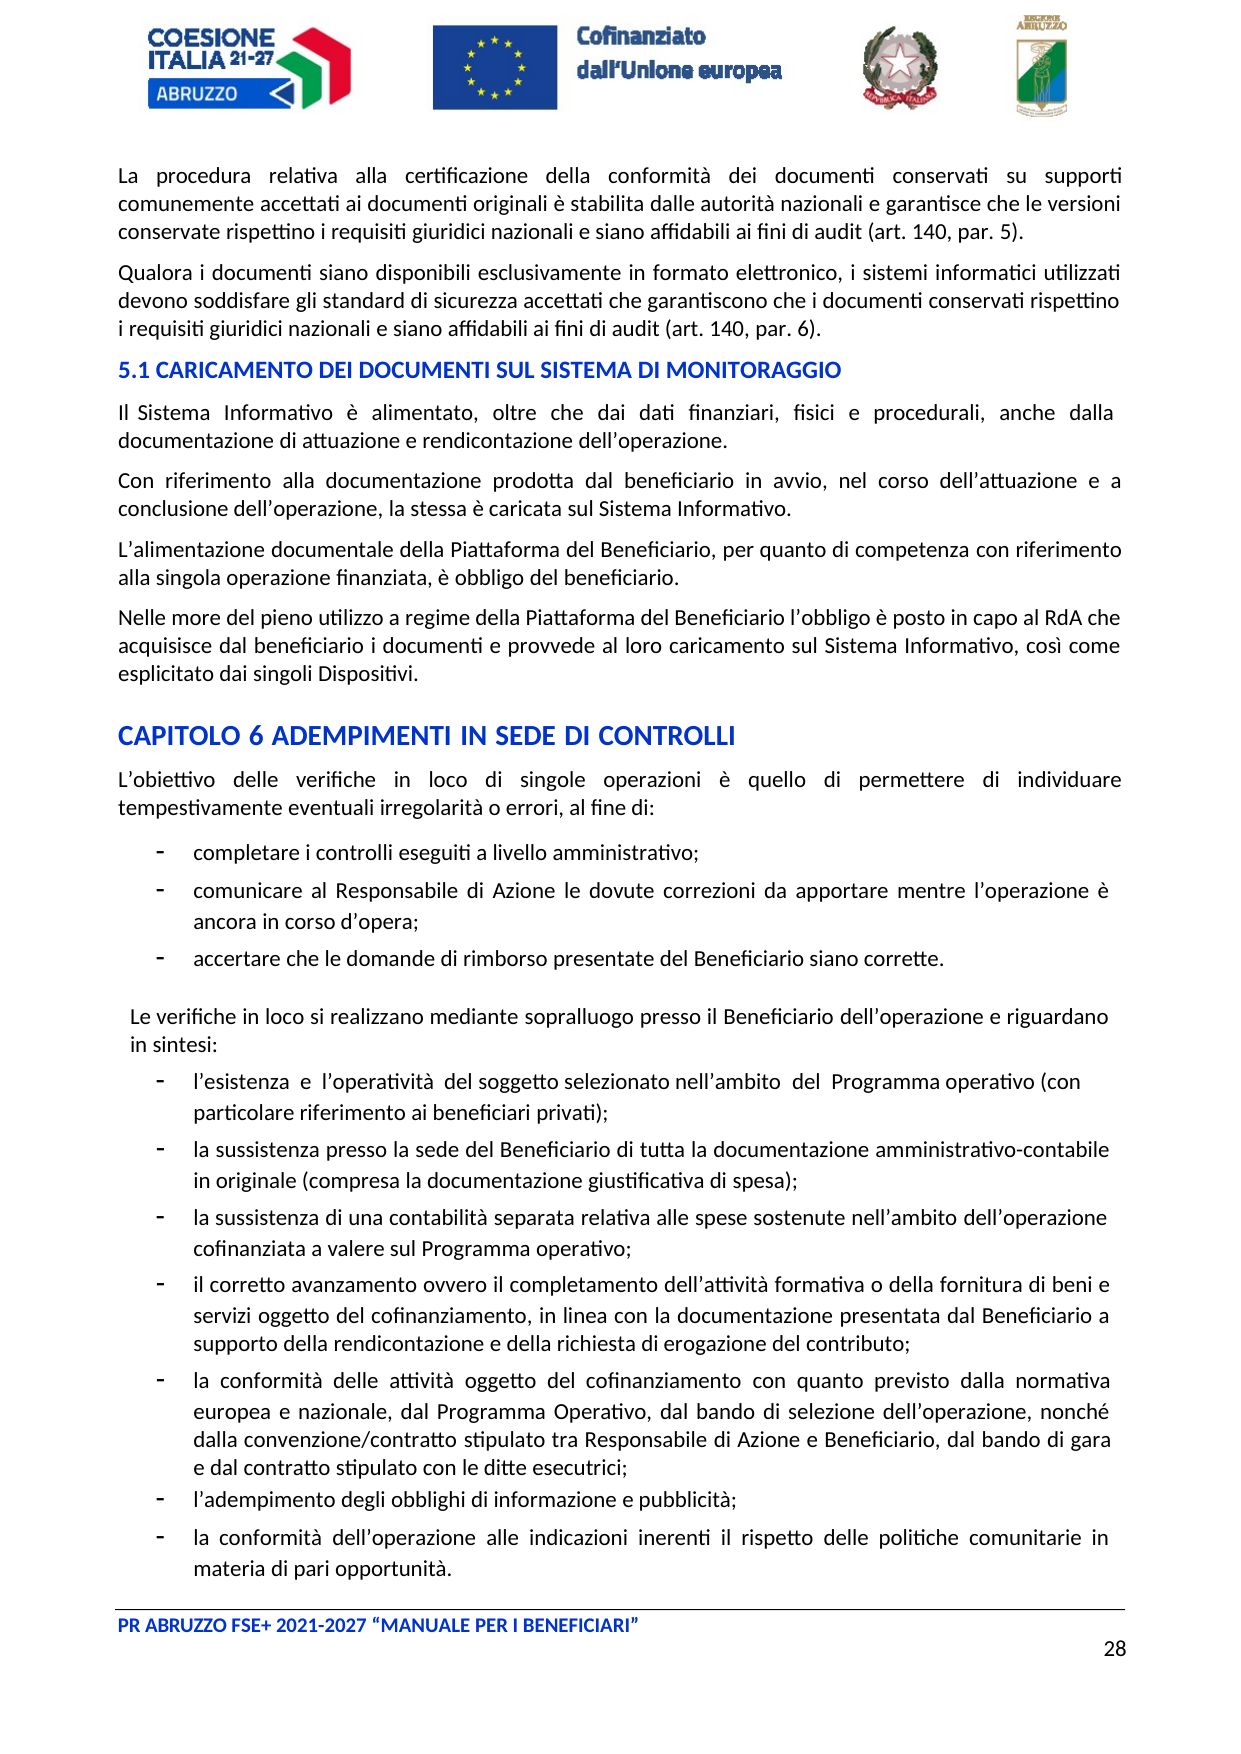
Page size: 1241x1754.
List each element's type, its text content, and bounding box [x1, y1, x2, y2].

list completare i controlli eseguiti a livello amministrativo; [155, 833, 1134, 867]
list l’esistenza e l’operatività del soggetto selezionato nell’ambito del Programma operativo (con [155, 1058, 1134, 1098]
list la sussistenza di una contabilità separata relativa alle spese sostenute nell’ambito dell’operazione [155, 1194, 1134, 1234]
text Il Sistema Informativo è alimentato, oltre che dai dati finanziari, fisici e procedurali, anche dalla [118, 398, 1134, 426]
list la conformità delle attività oggetto del cofinanziamento con quanto previsto dalla normativa europea e nazionale, dal Programma Operativo, dal bando di selezione dell’operazione, nonché dalla convenzione/contratto stipulato tra Responsabile di Azione e Beneficiario, dal bando di gara e dal contratto stipulato con le ditte esecutrici; [156, 1357, 1111, 1481]
subtitle 5.1 CARICAMENTO DEI DOCUMENTI SUL SISTEMA DI MONITORAGGIO [118, 355, 1134, 385]
list l’adempimento degli obblighi di informazione e pubblicità; [155, 1481, 1134, 1514]
text L’alimentazione documentale della Piattaforma del Beneficiario, per quanto di competenza con riferimento alla singola operazione finanziata, è obbligo del beneficiario. [118, 535, 1122, 591]
text particolare riferimento ai beneficiari privati); [193, 1098, 1134, 1126]
text documentazione di attuazione e rendicontazione dell’operazione. [118, 426, 1134, 454]
text Con riferimento alla documentazione prodotta dal beneficiario in avvio, nel corso dell’attuazione e a conclusione dell’operazione, la stessa è caricata sul Sistema Informativo. [118, 466, 1122, 522]
text Qualora i documenti siano disponibili esclusivamente in formato elettronico, i sistemi informatici utilizzati devono soddisfare gli standard di sicurezza accettati che garantiscono che i documenti conservati rispettino i requisiti giuridici nazionali e siano affidabili ai fini di audit (art. 140, par. 6). [118, 258, 1122, 342]
list la sussistenza presso la sede del Beneficiario di tutta la documentazione amministrativo-contabile in originale (compresa la documentazione giustificativa di spesa); [156, 1126, 1111, 1194]
text Le verifiche in loco si realizzano mediante sopralluogo presso il Beneficiario dell’operazione e riguardano in sintesi: [130, 1002, 1123, 1058]
list la conformità dell’operazione alle indicazioni inerenti il rispetto delle politiche comunitarie in [155, 1514, 1134, 1554]
text La procedura relativa alla certificazione della conformità dei documenti conservati su supporti comunemente accettati ai documenti originali è stabilita dalle autorità nazionali e garantisce che le versioni conservate rispettino i requisiti giuridici nazionali e siano affidabili ai fini di audit (art. 140, par. 5). [118, 161, 1122, 245]
text Nelle more del pieno utilizzo a regime della Piattaforma del Beneficiario l’obbligo è posto in capo al RdA che acquisisce dal beneficiario i documenti e provvede al loro caricamento sul Sistema Informativo, così come esplicitato dai singoli Dispositivi. [118, 603, 1123, 687]
text ancora in corso d’opera; [193, 907, 1134, 935]
picture [106, 0, 1111, 134]
list il corretto avanzamento ovvero il completamento dell’attività formativa o della fornitura di beni e servizi oggetto del cofinanziamento, in linea con la documentazione presentata dal Beneficiario a supporto della rendicontazione e della richiesta di erogazione del contributo; [156, 1262, 1111, 1357]
list comunicare al Responsabile di Azione le dovute correzioni da apportare mentre l’operazione è [155, 867, 1134, 907]
subtitle CAPITOLO 6 ADEMPIMENTI IN SEDE DI CONTROLLI [118, 717, 1134, 753]
list accertare che le domande di rimborso presentate del Beneficiario siano corrette. [155, 935, 1134, 974]
text L’obiettivo delle verifiche in loco di singole operazioni è quello di permettere di individuare tempestivamente eventuali irregolarità o errori, al fine di: [118, 765, 1122, 821]
text cofinanziata a valere sul Programma operativo; [193, 1234, 1134, 1262]
text materia di pari opportunità. [193, 1554, 1134, 1582]
